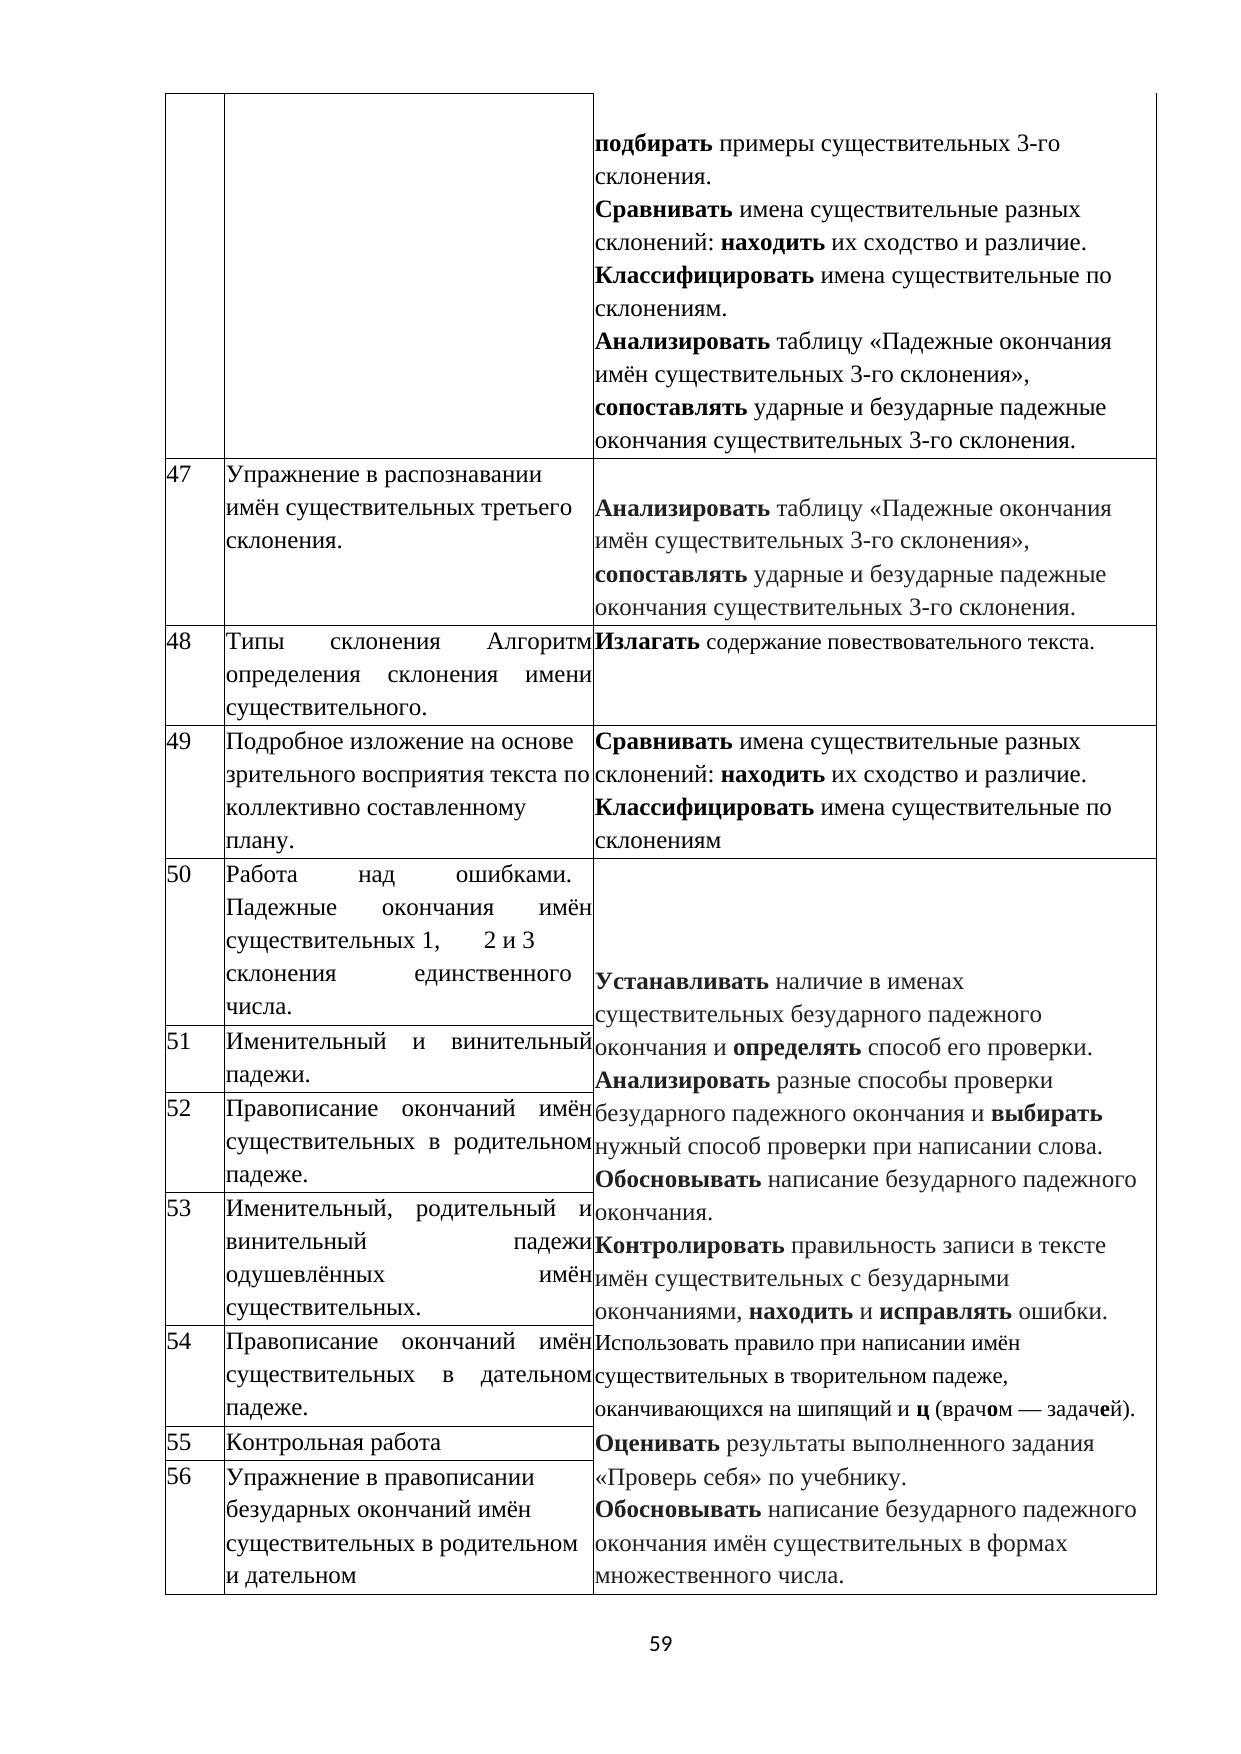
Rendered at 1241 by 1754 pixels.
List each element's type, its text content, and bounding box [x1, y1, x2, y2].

table_cell Именительный, родительный и винительный падежи одушевлённых имён существительных. [225, 1193, 593, 1325]
table_cell Контрольная работа [225, 1427, 593, 1460]
table_cell Работа над ошибками. Падежные окончания имён существительных 1, 2 и 3 склонения единственного числа. [225, 859, 593, 1025]
table_cell Правописание окончаний имён существительных в родительном падеже. [225, 1093, 593, 1192]
table_cell 56 [166, 1461, 224, 1594]
table_cell 53 [166, 1193, 224, 1325]
table_cell Излагать содержание повествовательного текста. [594, 626, 1156, 725]
table_cell Сравнивать имена существительные разных склонений: находить их сходство и различие. Классифицировать имена существительные по склонениям [594, 726, 1156, 858]
table_cell 51 [166, 1026, 224, 1092]
table_header [225, 94, 593, 458]
table_cell Упражнение в правописании безударных окончаний имён существительных в родительном и дательном [225, 1461, 593, 1594]
table_cell Устанавливать наличие в именах существительных безударного падежного окончания и определять способ его проверки. Анализировать разные способы проверки безударного падежного окончания и выбирать нужный способ проверки при написании слова. Обосновывать написание безударного падежного окончания. Контролировать правильность записи в тексте имён существительных с безударными окончаниями, находить и исправлять ошибки. Использовать правило при написании имён существительных в творительном падеже, оканчивающихся на шипящий и ц (врачом — задачей). Оценивать результаты выполненного задания «Проверь себя» по учебнику. Обосновывать написание безударного падежного окончания имён существительных в формах множественного числа. [594, 859, 1156, 1594]
table_cell Подробное изложение на основе зрительного восприятия текста по коллективно составленному плану. [225, 726, 593, 858]
table_cell 49 [166, 726, 224, 858]
table_cell 48 [166, 626, 224, 725]
table_cell 47 [166, 459, 224, 625]
table_cell 55 [166, 1427, 224, 1460]
table_cell Правописание окончаний имён существительных в дательном падеже. [225, 1326, 593, 1426]
table_cell 54 [166, 1326, 224, 1426]
table_cell Упражнение в распознавании имён существительных третьего склонения. [225, 459, 593, 625]
table_cell Типы склонения Алгоритм определения склонения имени существительного. [225, 626, 593, 725]
table_cell 52 [166, 1093, 224, 1192]
table_header подбирать примеры существительных 3-го склонения. Сравнивать имена существительные разных склонений: находить их сходство и различие. Классифицировать имена существительные по склонениям. Анализировать таблицу «Падежные окончания имён существительных 3-го склонения», сопоставлять ударные и безударные падежные окончания существительных 3-го склонения. [594, 93, 1156, 458]
table_cell 50 [166, 859, 224, 1025]
table_cell Анализировать таблицу «Падежные окончания имён существительных 3-го склонения», сопоставлять ударные и безударные падежные окончания существительных 3-го склонения. [594, 459, 1156, 625]
table_header [166, 94, 224, 458]
table_cell Именительный и винительный падежи. [225, 1026, 593, 1092]
